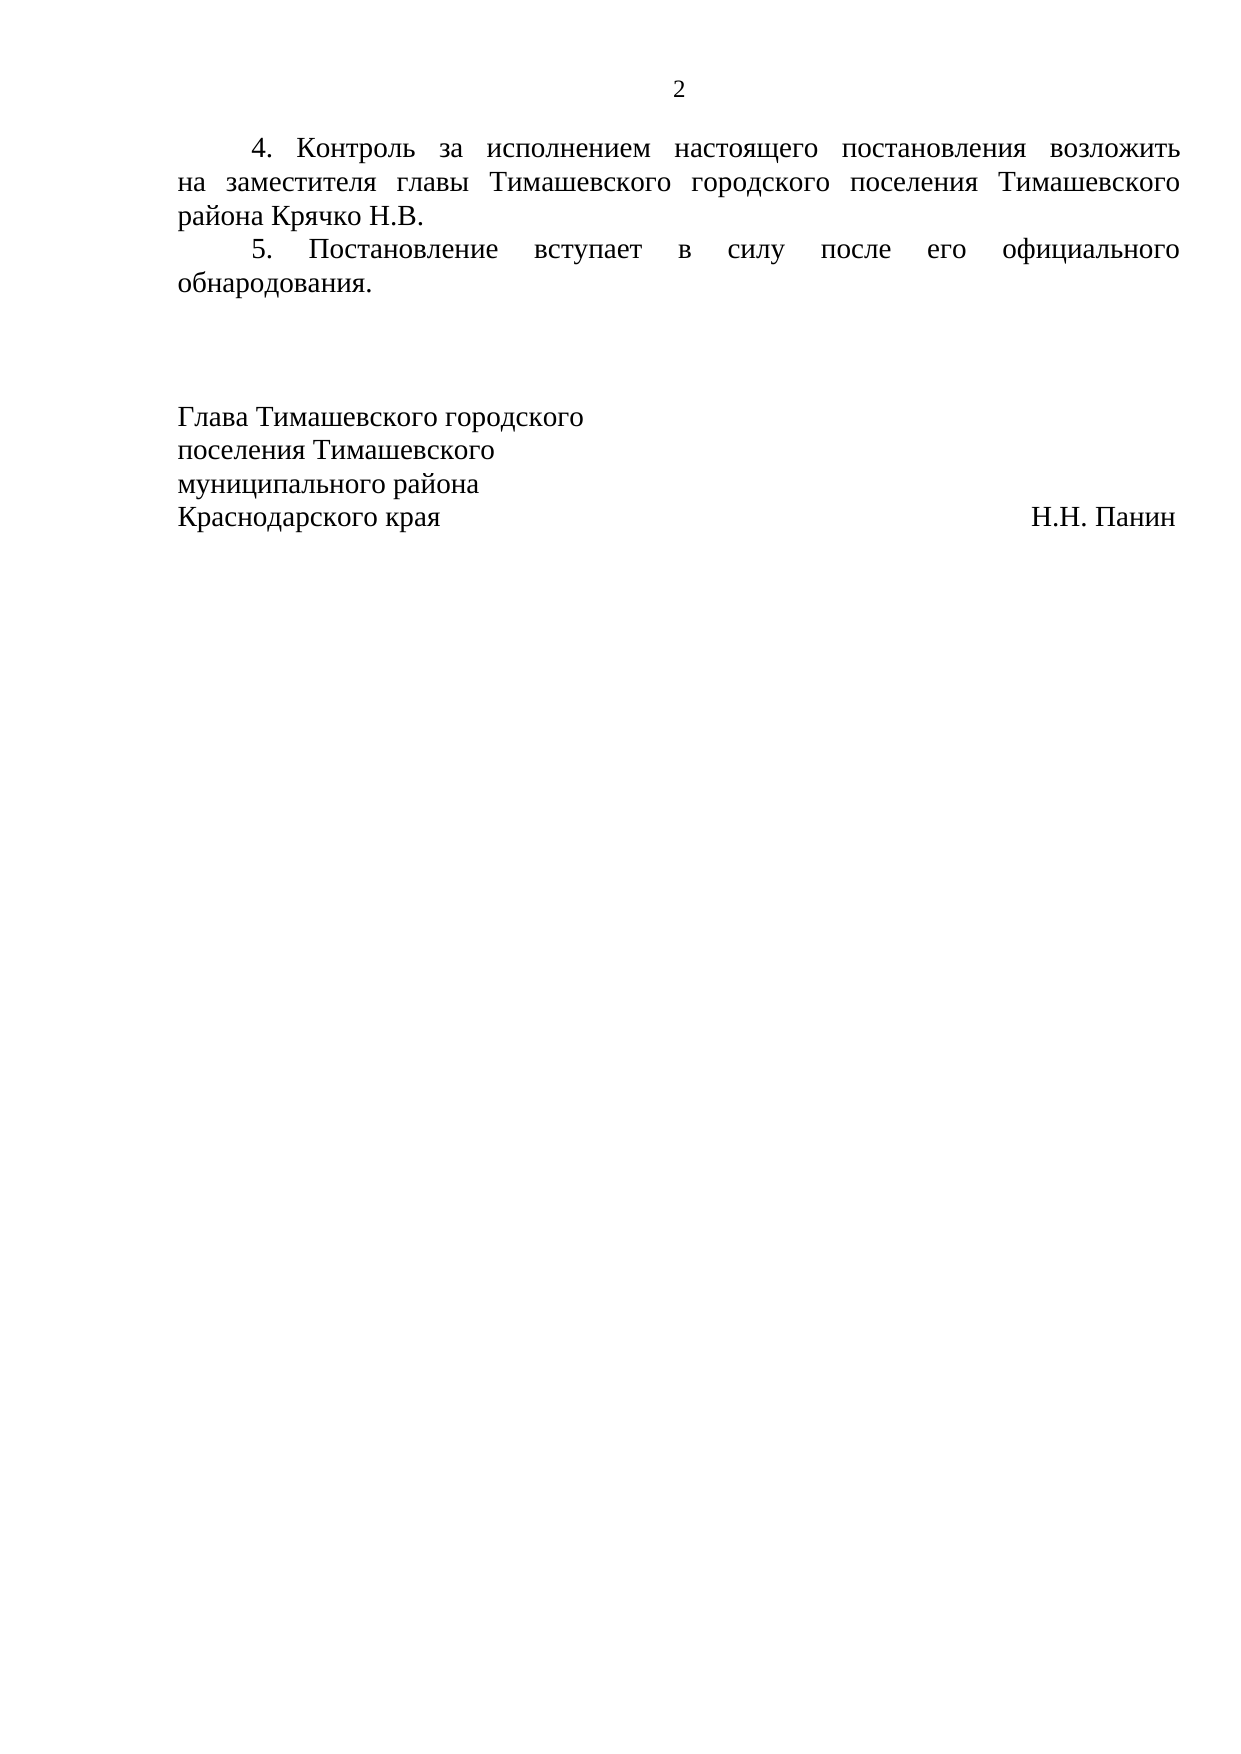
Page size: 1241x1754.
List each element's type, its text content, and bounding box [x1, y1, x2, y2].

text 4. Контроль за исполнением настоящего постановления возложить на заместителя главы Тимашевского городского поселения Тимашевского района Крячко Н.В. [177, 131, 1181, 231]
text 5. Постановление вступает в силу после его официального обнародования. [177, 231, 1181, 298]
text Краснодарского края Н.Н. Панин [177, 499, 1181, 533]
text поселения Тимашевского [177, 432, 1181, 466]
text Глава Тимашевского городского [177, 399, 1181, 432]
text муниципального района [177, 466, 1181, 499]
